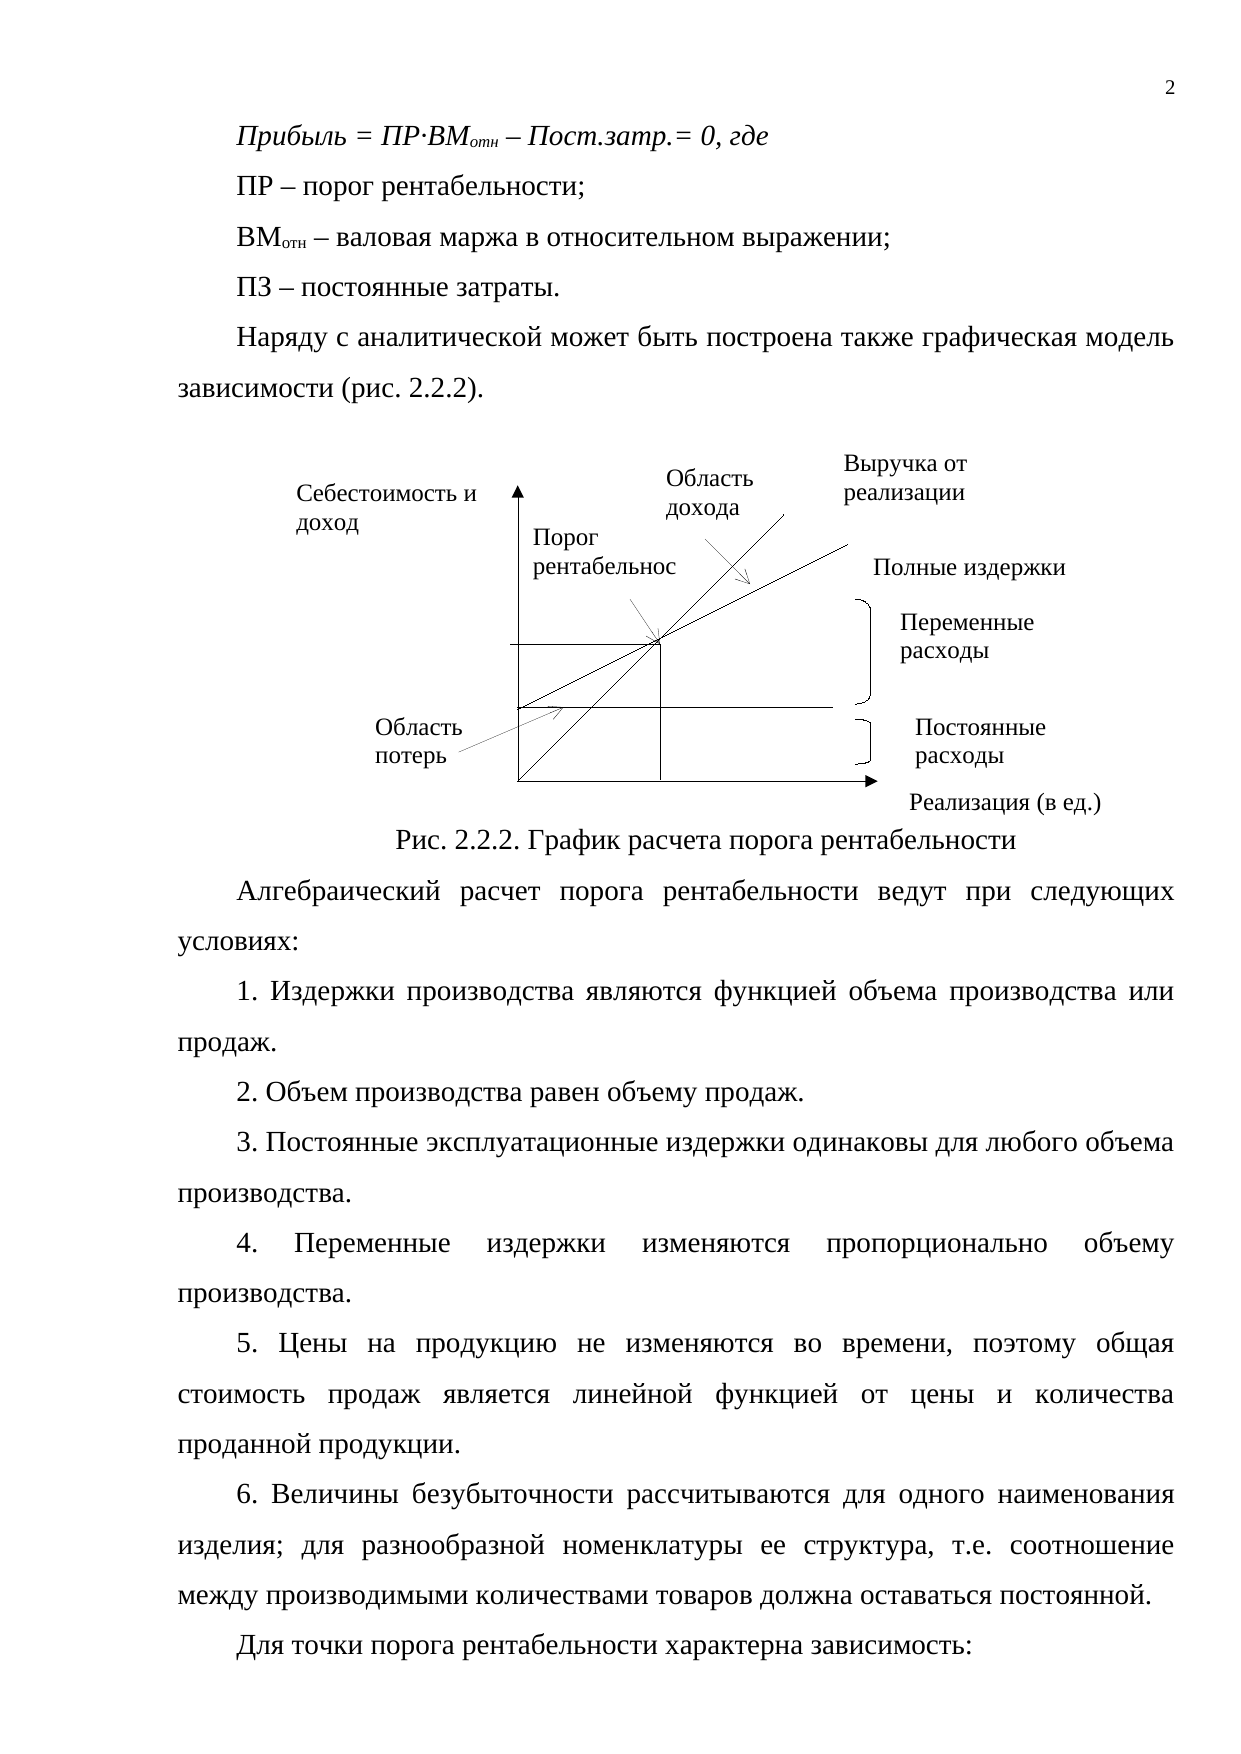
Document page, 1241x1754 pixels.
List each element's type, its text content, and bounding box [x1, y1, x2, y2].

text Прибыль = ПР·ВМотн – Пост.затр.= 0, где [177, 118, 1175, 152]
text 6. Величины безубыточности рассчитываются для одного наименования изделия; для разнообразной номенклатуры ее структура, т.е. соотношение между производимыми количествами товаров должна оставаться постоянной. [177, 1477, 1175, 1611]
text 5. Цены на продукцию не изменяются во времени, поэтому общая стоимость продаж является линейной функцией от цены и количества проданной продукции. [177, 1326, 1175, 1460]
text ПР – порог рентабельности; [177, 168, 1175, 202]
text Алгебраический расчет порога рентабельности ведут при следующих условиях: [177, 873, 1175, 957]
text 1. Издержки производства являются функцией объема производства или продаж. [177, 973, 1175, 1057]
text Для точки порога рентабельности характерна зависимость: [177, 1627, 1175, 1661]
text ВМотн – валовая маржа в относительном выражении; [177, 219, 1175, 252]
text 3. Постоянные эксплуатационные издержки одинаковы для любого объема производства. [177, 1124, 1175, 1208]
text Наряду с аналитической может быть построена также графическая модель зависимости (рис. 2.2.2). [177, 319, 1175, 403]
text 2. Объем производства равен объему продаж. [177, 1074, 1175, 1108]
text ПЗ – постоянные затраты. [177, 269, 1175, 303]
text Рис. 2.2.2. График расчета порога рентабельности [177, 822, 1175, 856]
text 4. Переменные издержки изменяются пропорционально объему производства. [177, 1225, 1175, 1309]
